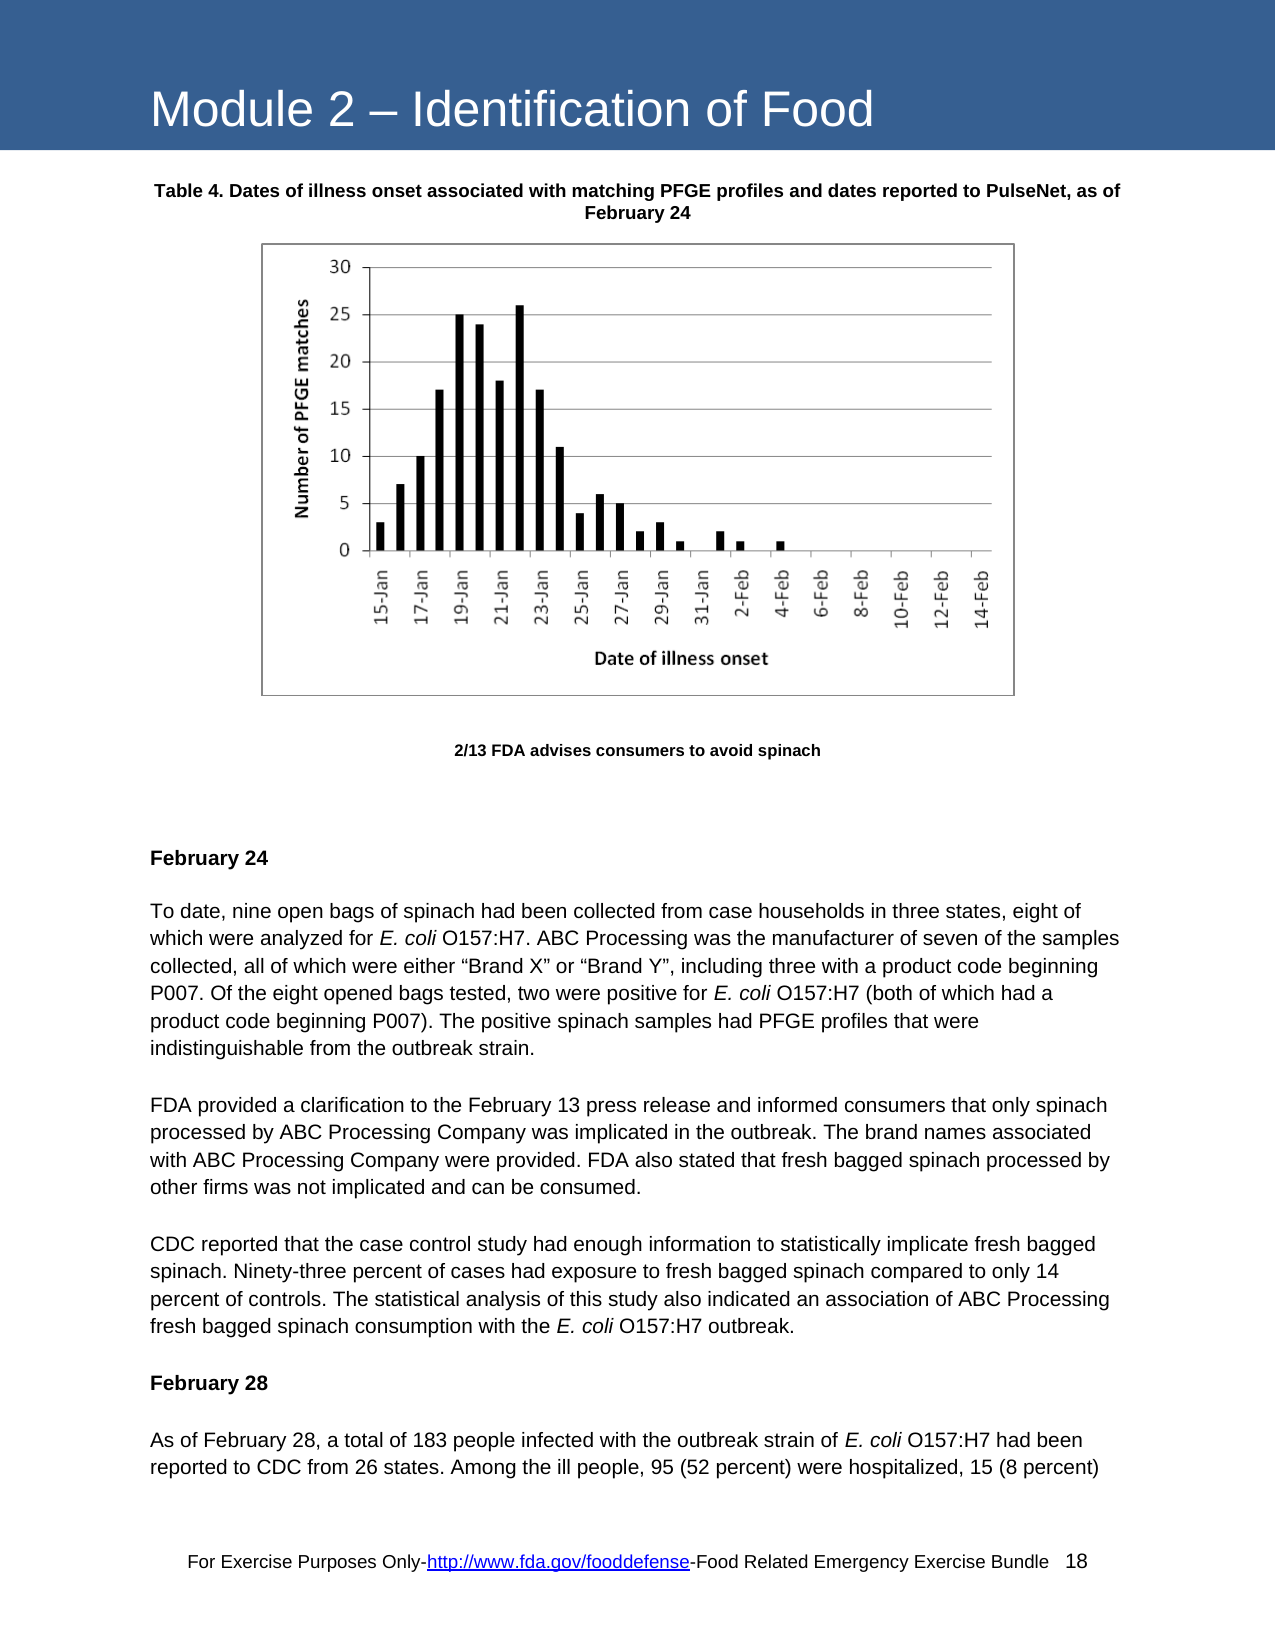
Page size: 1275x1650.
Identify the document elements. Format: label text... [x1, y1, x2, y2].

text 2/13 FDA advises consumers to avoid spinach [150, 728, 1125, 759]
text February 28 [150, 1371, 1125, 1395]
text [150, 1428, 1125, 1479]
picture [260, 243, 1015, 696]
text To date, nine open bags of spinach had been collected from case households in three states, eight of which were analyzed for E. coli O157:H7. ABC Processing was the manufacturer of seven of the samples collected, all of which were either “Brand X” or “Brand Y”, including three with a product code beginning P007. Of the eight opened bags tested, two were positive for E. coli O157:H7 (both of which had a product code beginning P007). The positive spinach samples had PFGE profiles that were indistinguishable from the outbreak strain. [150, 898, 1125, 1060]
text FDA provided a clarification to the February 13 press release and informed consumers that only spinach processed by ABC Processing Company was implicated in the outbreak. The brand names associated with ABC Processing Company were provided. FDA also stated that fresh bagged spinach processed by other firms was not implicated and can be consumed. [150, 1093, 1125, 1199]
text February 24 [150, 845, 1125, 869]
text CDC reported that the case control study had enough information to statistically implicate fresh bagged spinach. Ninety-three percent of cases had exposure to fresh bagged spinach compared to only 14 percent of controls. The statistical analysis of this study also indicated an association of ABC Processing fresh bagged spinach consumption with the E. coli O157:H7 outbreak. [150, 1232, 1125, 1338]
text Table 4. Dates of illness onset associated with matching PFGE profiles and dates reported to PulseNet, as of February 24 [150, 180, 1125, 223]
